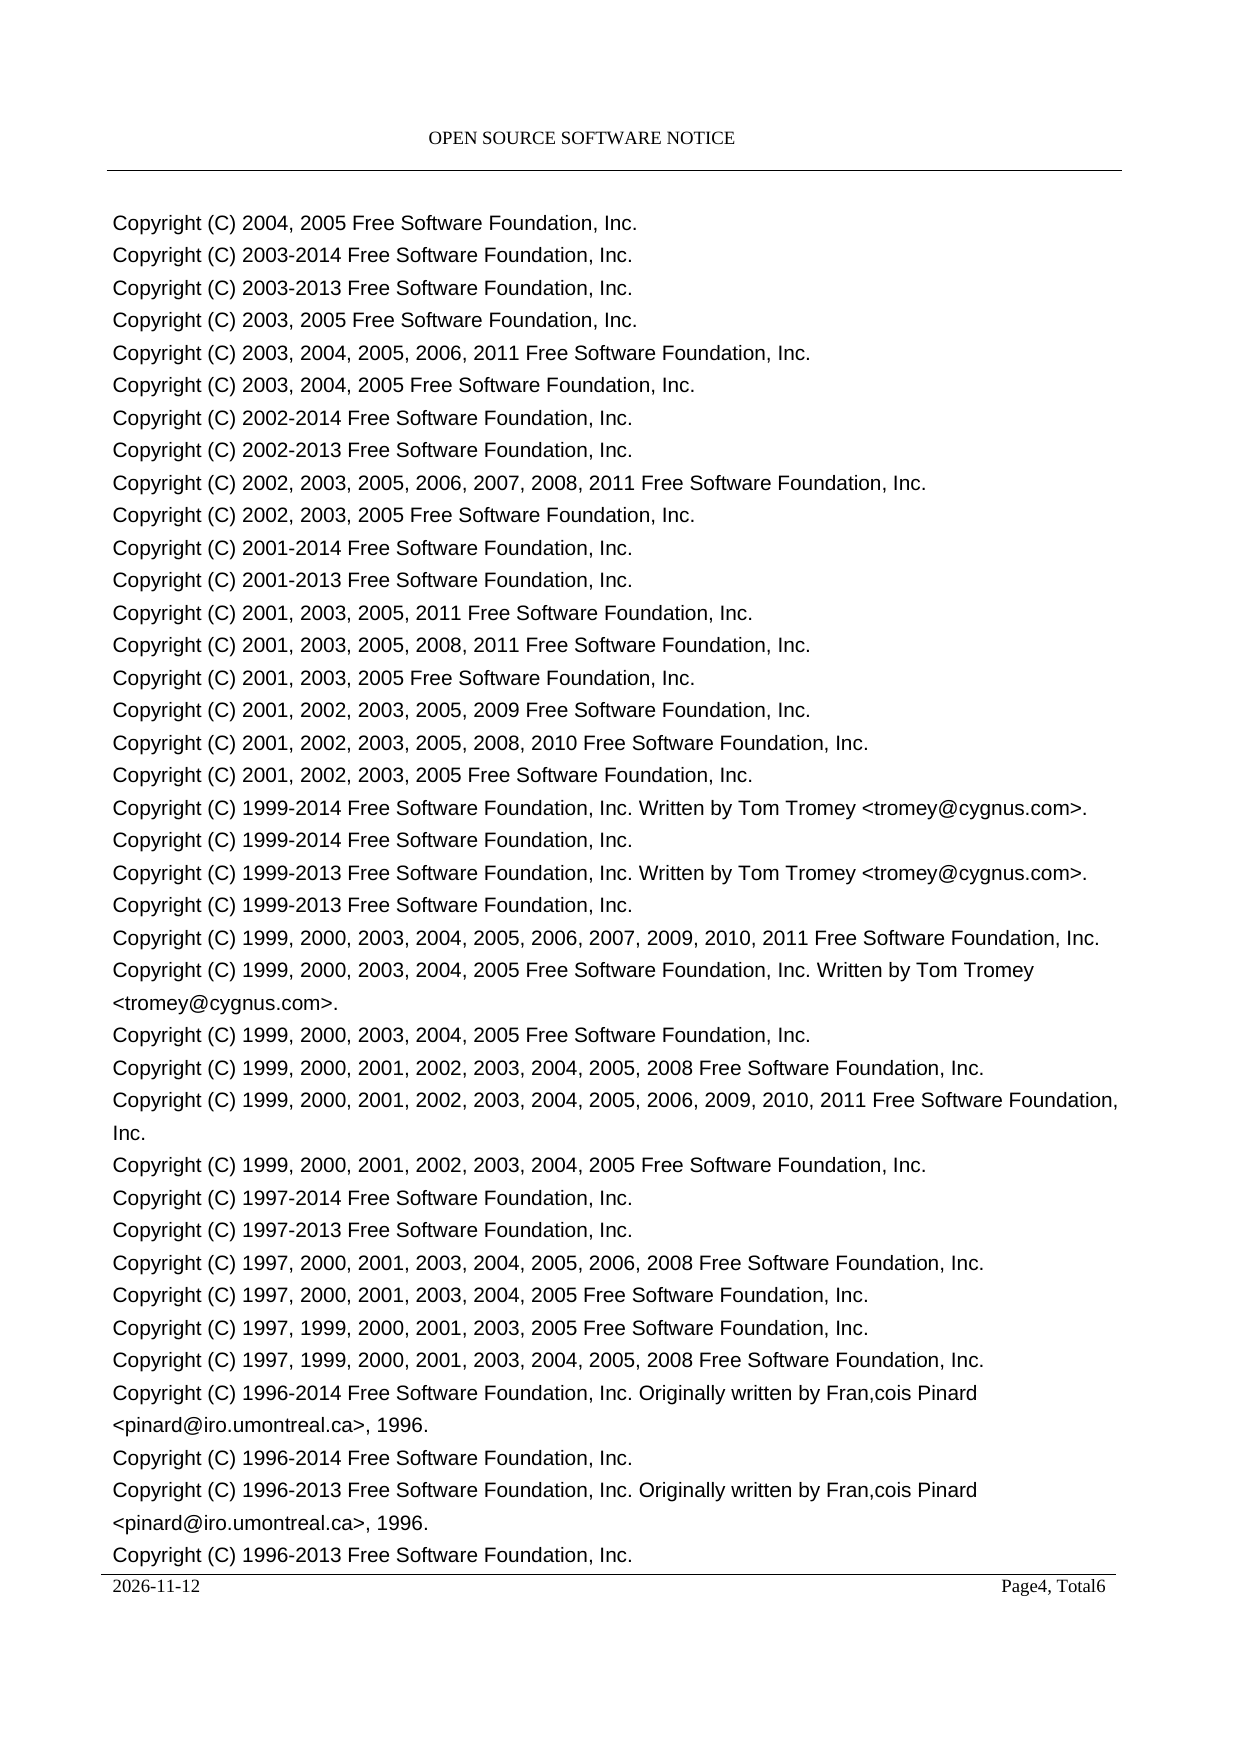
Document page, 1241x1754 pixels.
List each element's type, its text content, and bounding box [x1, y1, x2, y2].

text Copyright (C) 1999-2014 Free Software Foundation, Inc. [112, 824, 1128, 856]
text Copyright (C) 1999-2013 Free Software Foundation, Inc. [112, 889, 1128, 921]
text Copyright (C) 1999-2014 Free Software Foundation, Inc. Written by Tom Tromey <tromey@cygnus.com>. [112, 791, 1128, 824]
text Copyright (C) 1999-2013 Free Software Foundation, Inc. Written by Tom Tromey <tromey@cygnus.com>. [112, 856, 1128, 889]
text Copyright (C) 1997-2013 Free Software Foundation, Inc. [112, 1214, 1128, 1246]
text Copyright (C) 2001, 2002, 2003, 2005, 2009 Free Software Foundation, Inc. [112, 694, 1128, 726]
text Copyright (C) 1997, 1999, 2000, 2001, 2003, 2005 Free Software Foundation, Inc. [112, 1311, 1128, 1344]
text Copyright (C) 1996-2014 Free Software Foundation, Inc. Originally written by Fran,cois Pinard <pinard@iro.umontreal.ca>, 1996. [112, 1376, 1128, 1441]
text Copyright (C) 2002, 2003, 2005 Free Software Foundation, Inc. [112, 499, 1128, 531]
text Copyright (C) 2003-2014 Free Software Foundation, Inc. [112, 239, 1128, 271]
text Copyright (C) 1999, 2000, 2003, 2004, 2005, 2006, 2007, 2009, 2010, 2011 Free Software Foundation, Inc. [112, 921, 1128, 954]
text Copyright (C) 1997, 2000, 2001, 2003, 2004, 2005 Free Software Foundation, Inc. [112, 1279, 1128, 1311]
text Copyright (C) 1999, 2000, 2001, 2002, 2003, 2004, 2005, 2006, 2009, 2010, 2011 Free Software Foundation, Inc. [112, 1084, 1128, 1149]
text Copyright (C) 2003-2013 Free Software Foundation, Inc. [112, 271, 1128, 304]
text Copyright (C) 2002-2014 Free Software Foundation, Inc. [112, 401, 1128, 434]
text Copyright (C) 1999, 2000, 2001, 2002, 2003, 2004, 2005 Free Software Foundation, Inc. [112, 1149, 1128, 1181]
text Copyright (C) 2004, 2005 Free Software Foundation, Inc. [112, 206, 1128, 239]
text Copyright (C) 1996-2014 Free Software Foundation, Inc. [112, 1441, 1128, 1474]
text Copyright (C) 1997, 1999, 2000, 2001, 2003, 2004, 2005, 2008 Free Software Foundation, Inc. [112, 1344, 1128, 1376]
text Copyright (C) 2002, 2003, 2005, 2006, 2007, 2008, 2011 Free Software Foundation, Inc. [112, 466, 1128, 499]
text Copyright (C) 2001-2014 Free Software Foundation, Inc. [112, 531, 1128, 564]
text Copyright (C) 2001, 2003, 2005 Free Software Foundation, Inc. [112, 661, 1128, 694]
text Copyright (C) 2001, 2003, 2005, 2011 Free Software Foundation, Inc. [112, 596, 1128, 629]
text Copyright (C) 1997, 2000, 2001, 2003, 2004, 2005, 2006, 2008 Free Software Foundation, Inc. [112, 1246, 1128, 1279]
text Copyright (C) 1999, 2000, 2003, 2004, 2005 Free Software Foundation, Inc. [112, 1019, 1128, 1051]
text Copyright (C) 2001, 2002, 2003, 2005 Free Software Foundation, Inc. [112, 759, 1128, 791]
text Copyright (C) 1997-2014 Free Software Foundation, Inc. [112, 1181, 1128, 1214]
text Copyright (C) 2002-2013 Free Software Foundation, Inc. [112, 434, 1128, 466]
text Copyright (C) 1996-2013 Free Software Foundation, Inc. Originally written by Fran,cois Pinard <pinard@iro.umontreal.ca>, 1996. [112, 1474, 1128, 1539]
text Copyright (C) 2001-2013 Free Software Foundation, Inc. [112, 564, 1128, 596]
text Copyright (C) 2001, 2002, 2003, 2005, 2008, 2010 Free Software Foundation, Inc. [112, 726, 1128, 759]
text Copyright (C) 2003, 2005 Free Software Foundation, Inc. [112, 304, 1128, 336]
text Copyright (C) 2003, 2004, 2005, 2006, 2011 Free Software Foundation, Inc. [112, 336, 1128, 369]
text Copyright (C) 2003, 2004, 2005 Free Software Foundation, Inc. [112, 369, 1128, 401]
text Copyright (C) 2001, 2003, 2005, 2008, 2011 Free Software Foundation, Inc. [112, 629, 1128, 661]
text Copyright (C) 1999, 2000, 2003, 2004, 2005 Free Software Foundation, Inc. Written by Tom Tromey <tromey@cygnus.com>. [112, 954, 1128, 1019]
text Copyright (C) 1996-2013 Free Software Foundation, Inc. [112, 1539, 1128, 1571]
text Copyright (C) 1999, 2000, 2001, 2002, 2003, 2004, 2005, 2008 Free Software Foundation, Inc. [112, 1051, 1128, 1084]
